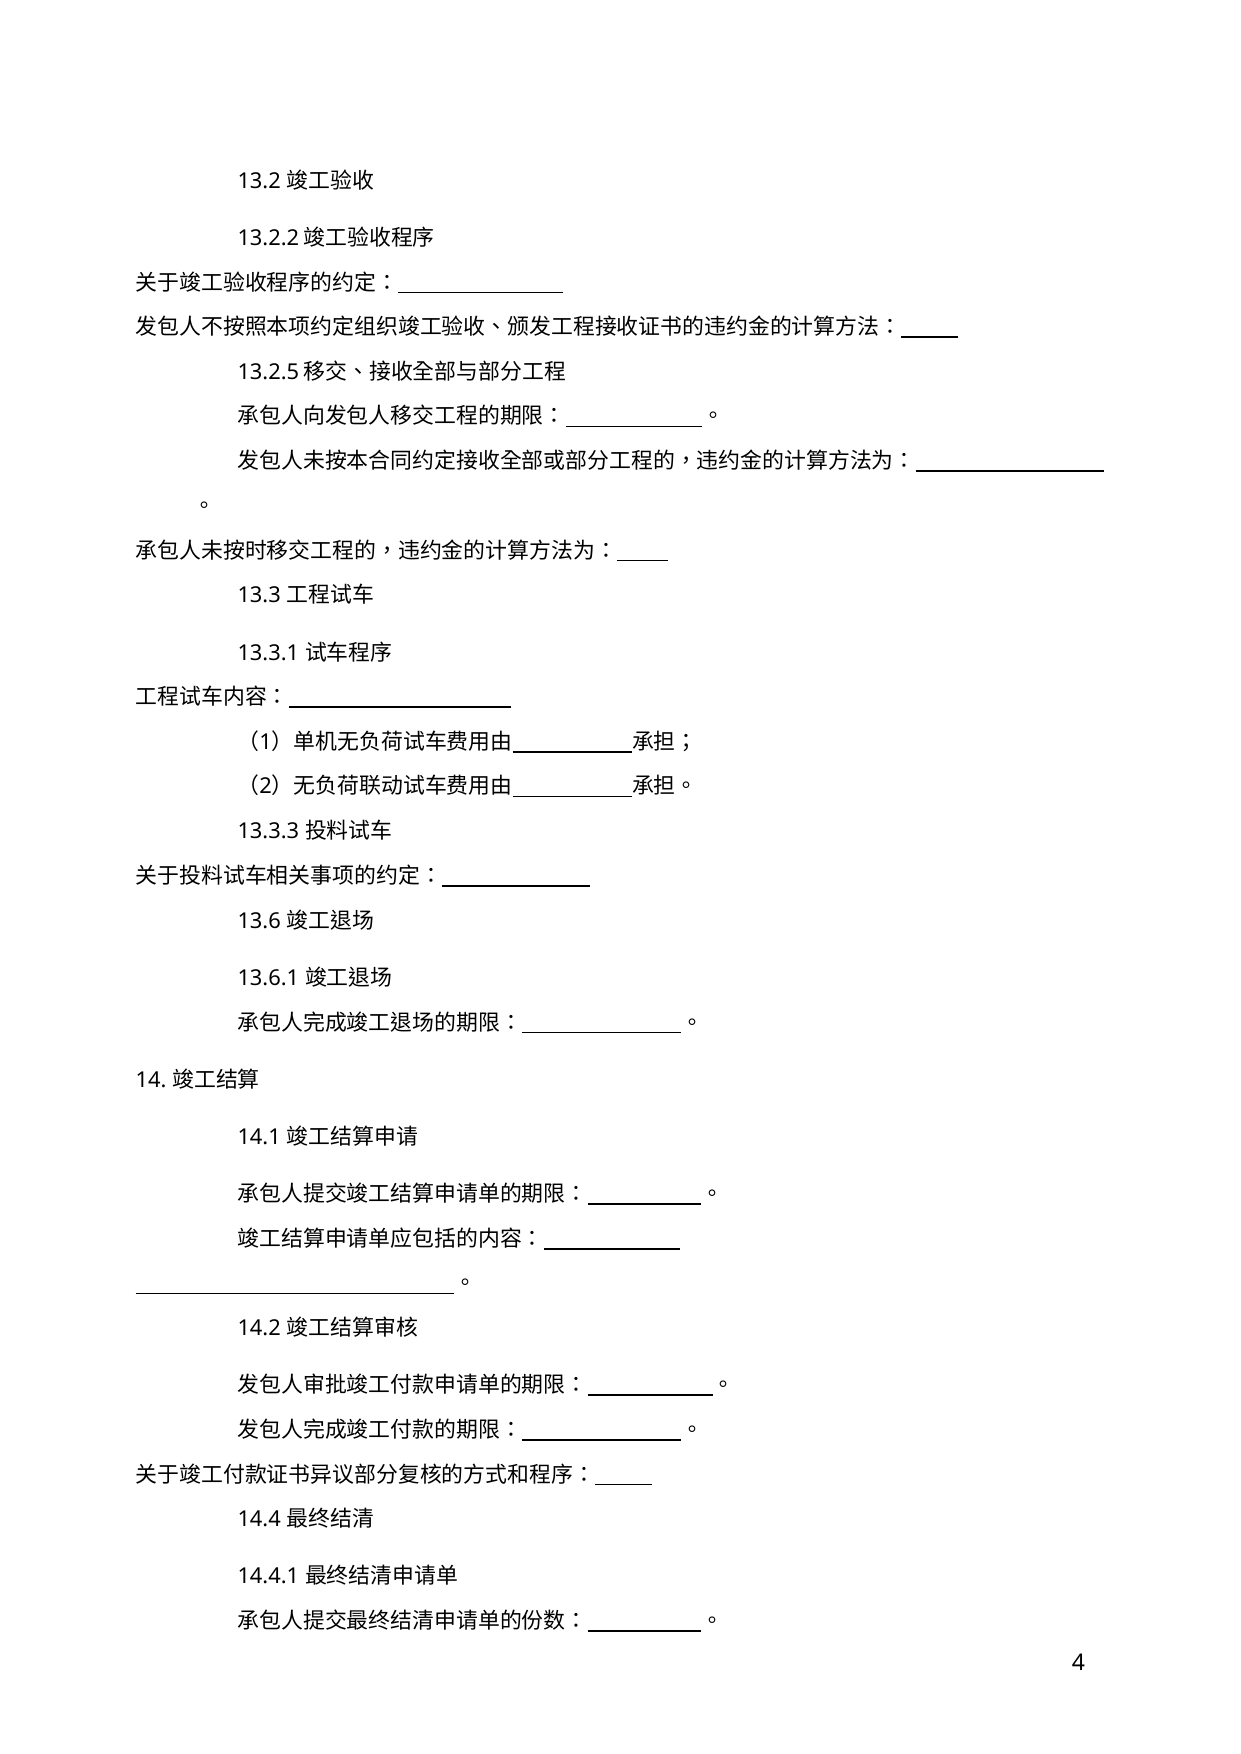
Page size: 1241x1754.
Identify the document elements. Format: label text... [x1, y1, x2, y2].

text 14.4 最终结清 [193, 1503, 1105, 1533]
text 13.3.3 投料试车 [193, 815, 1105, 845]
text 13.2.2竣工验收程序 [193, 222, 1105, 252]
text 关于竣工验收程序的约定： [135, 266, 1105, 296]
text 。 [135, 1267, 1105, 1297]
text 发包人审批竣工付款申请单的期限： 。 [193, 1369, 1105, 1399]
text 14.2 竣工结算审核 [193, 1312, 1105, 1342]
text 关于投料试车相关事项的约定： [135, 860, 1105, 890]
text 13.6 竣工退场 [193, 904, 1105, 934]
subtitle 14. 竣工结算 [135, 1064, 1105, 1093]
text 14.4.1 最终结清申请单 [193, 1561, 1105, 1590]
text 承包人提交最终结清申请单的份数： 。 [193, 1605, 1105, 1635]
text （2）无负荷联动试车费用由 承担。 [193, 771, 1105, 800]
text 14.1 竣工结算申请 [193, 1121, 1105, 1151]
text 13.3.1 试车程序 [193, 636, 1105, 666]
text 承包人未按时移交工程的，违约金的计算方法为： [135, 534, 1105, 564]
text （1）单机无负荷试车费用由 承担； [193, 726, 1105, 756]
text 13.2.5移交、接收全部与部分工程 [193, 356, 1105, 386]
text 关于竣工付款证书异议部分复核的方式和程序： [135, 1459, 1105, 1488]
text 竣工结算申请单应包括的内容： [193, 1223, 1105, 1252]
text 承包人完成竣工退场的期限： 。 [193, 1006, 1105, 1036]
text 发包人未按本合同约定接收全部或部分工程的，违约金的计算方法为： 。 [193, 445, 1105, 520]
text 13.3 工程试车 [193, 579, 1105, 609]
text 承包人向发包人移交工程的期限： 。 [193, 401, 1105, 430]
text 13.2 竣工验收 [193, 164, 1105, 194]
text 发包人完成竣工付款的期限： 。 [193, 1414, 1105, 1444]
text 发包人不按照本项约定组织竣工验收、颁发工程接收证书的违约金的计算方法： [135, 311, 1105, 341]
text 承包人提交竣工结算申请单的期限： 。 [193, 1178, 1105, 1208]
text 13.6.1 竣工退场 [193, 962, 1105, 992]
text 工程试车内容： [135, 681, 1105, 711]
